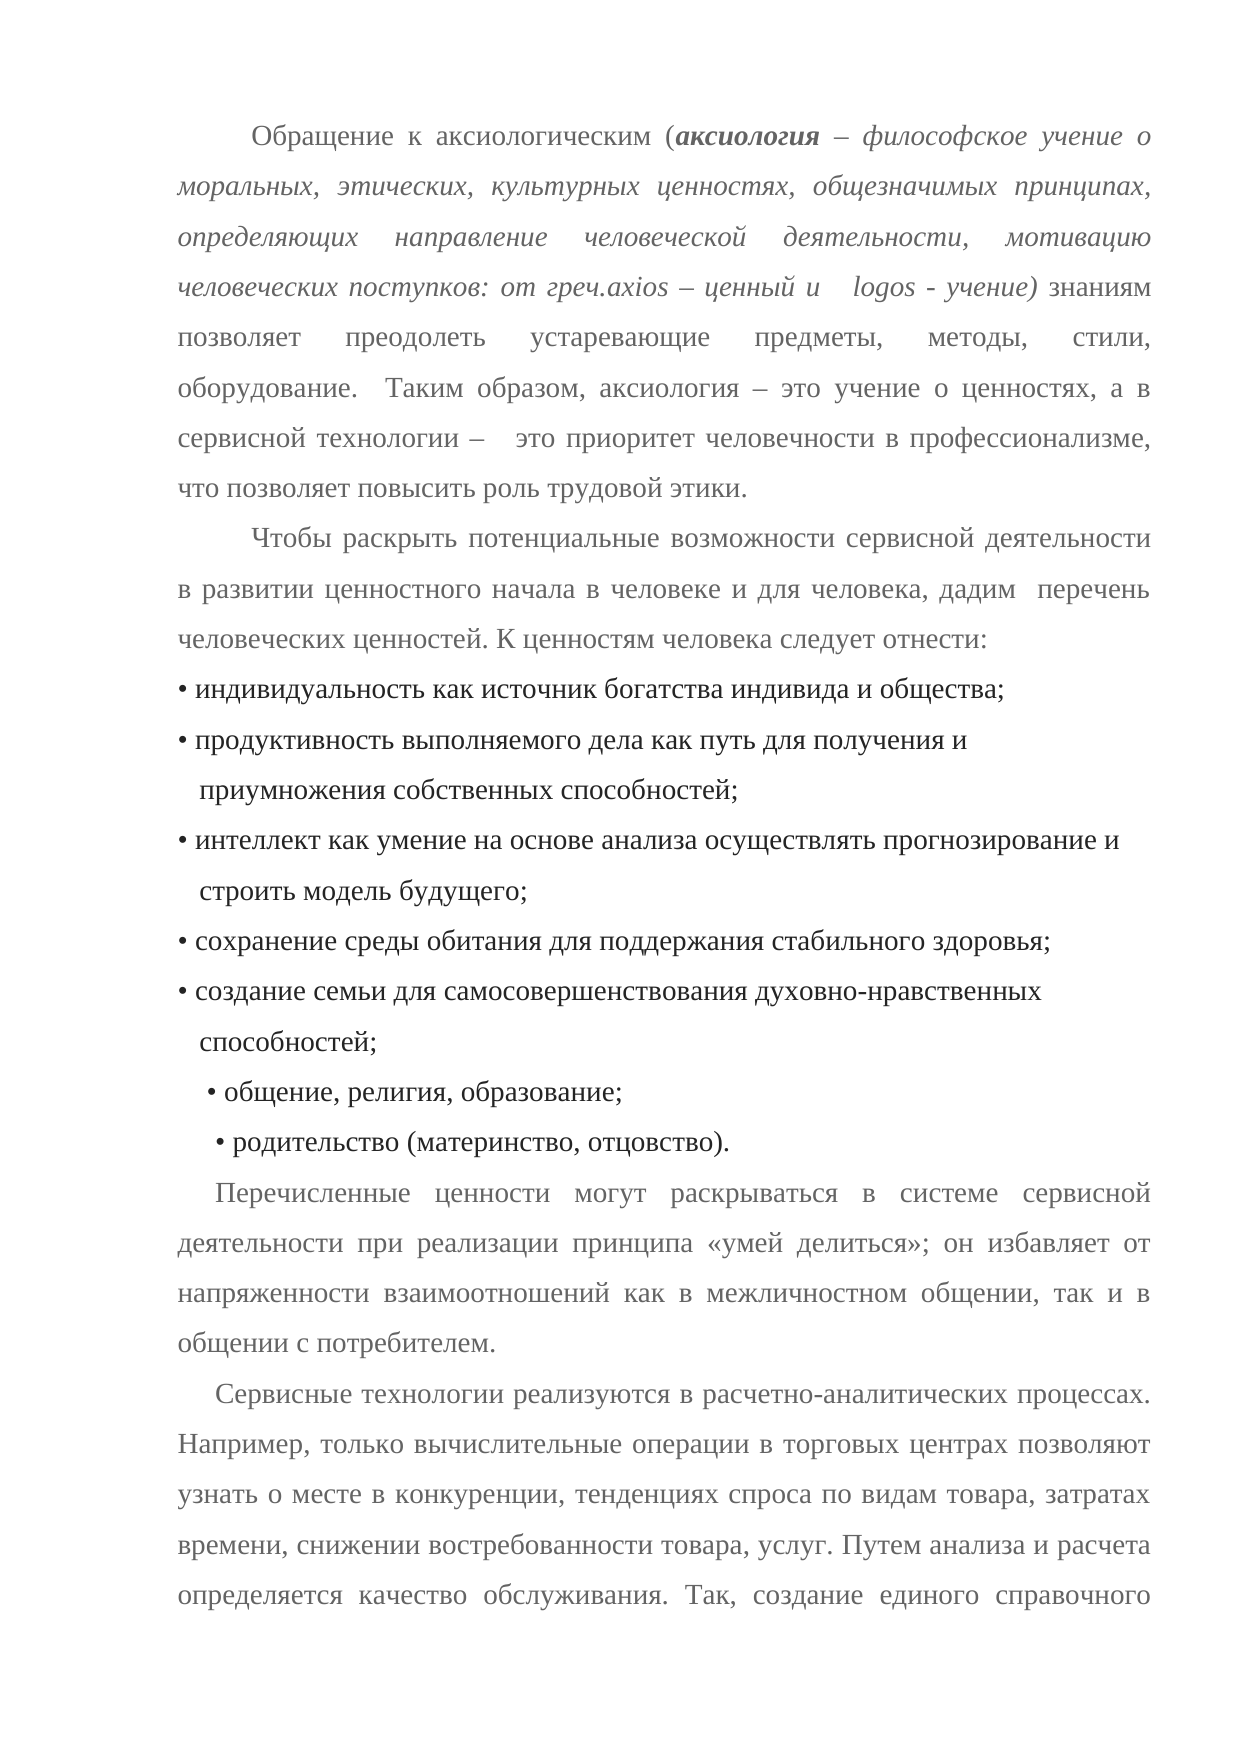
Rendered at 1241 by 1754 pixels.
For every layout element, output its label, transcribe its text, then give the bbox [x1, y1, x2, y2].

text • родительство (материнство, отцовство). [215, 1124, 1152, 1158]
text Обращение к аксиологическим (аксиология – философское учение о моральных, этических, культурных ценностях, общезначимых принципах, определяющих направление человеческой деятельности, мотивацию человеческих поступков: от греч.axios – ценный и logos - учение) знаниям позволяет преодолеть устаревающие предметы, методы, стили, оборудование. Таким образом, аксиология – это учение о ценностях, а в сервисной технологии – это приоритет человечности в профессионализме, что позволяет повысить роль трудовой этики. [177, 118, 1152, 504]
text • создание семьи для самосовершенствования духовно-нравственных [177, 973, 1152, 1007]
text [177, 1376, 1152, 1611]
text • индивидуальность как источник богатства индивида и общества; [177, 672, 1152, 705]
text строить модель будущего; [177, 873, 1152, 906]
text приумножения собственных способностей; [177, 772, 1152, 806]
text • общение, религия, образование; [177, 1074, 1152, 1108]
text Чтобы раскрыть потенциальные возможности сервисной деятельности в развитии ценностного начала в человеке и для человека, дадим перечень человеческих ценностей. К ценностям человека следует отнести: [177, 521, 1152, 655]
text • сохранение среды обитания для поддержания стабильного здоровья; [177, 923, 1152, 957]
text • продуктивность выполняемого дела как путь для получения и [177, 722, 1152, 755]
text способностей; [177, 1024, 1152, 1057]
text • интеллект как умение на основе анализа осуществлять прогнозирование и [177, 822, 1152, 856]
text Перечисленные ценности могут раскрываться в системе сервисной деятельности при реализации принципа «умей делиться»; он избавляет от напряженности взаимоотношений как в межличностном общении, так и в общении с потребителем. [177, 1175, 1152, 1359]
